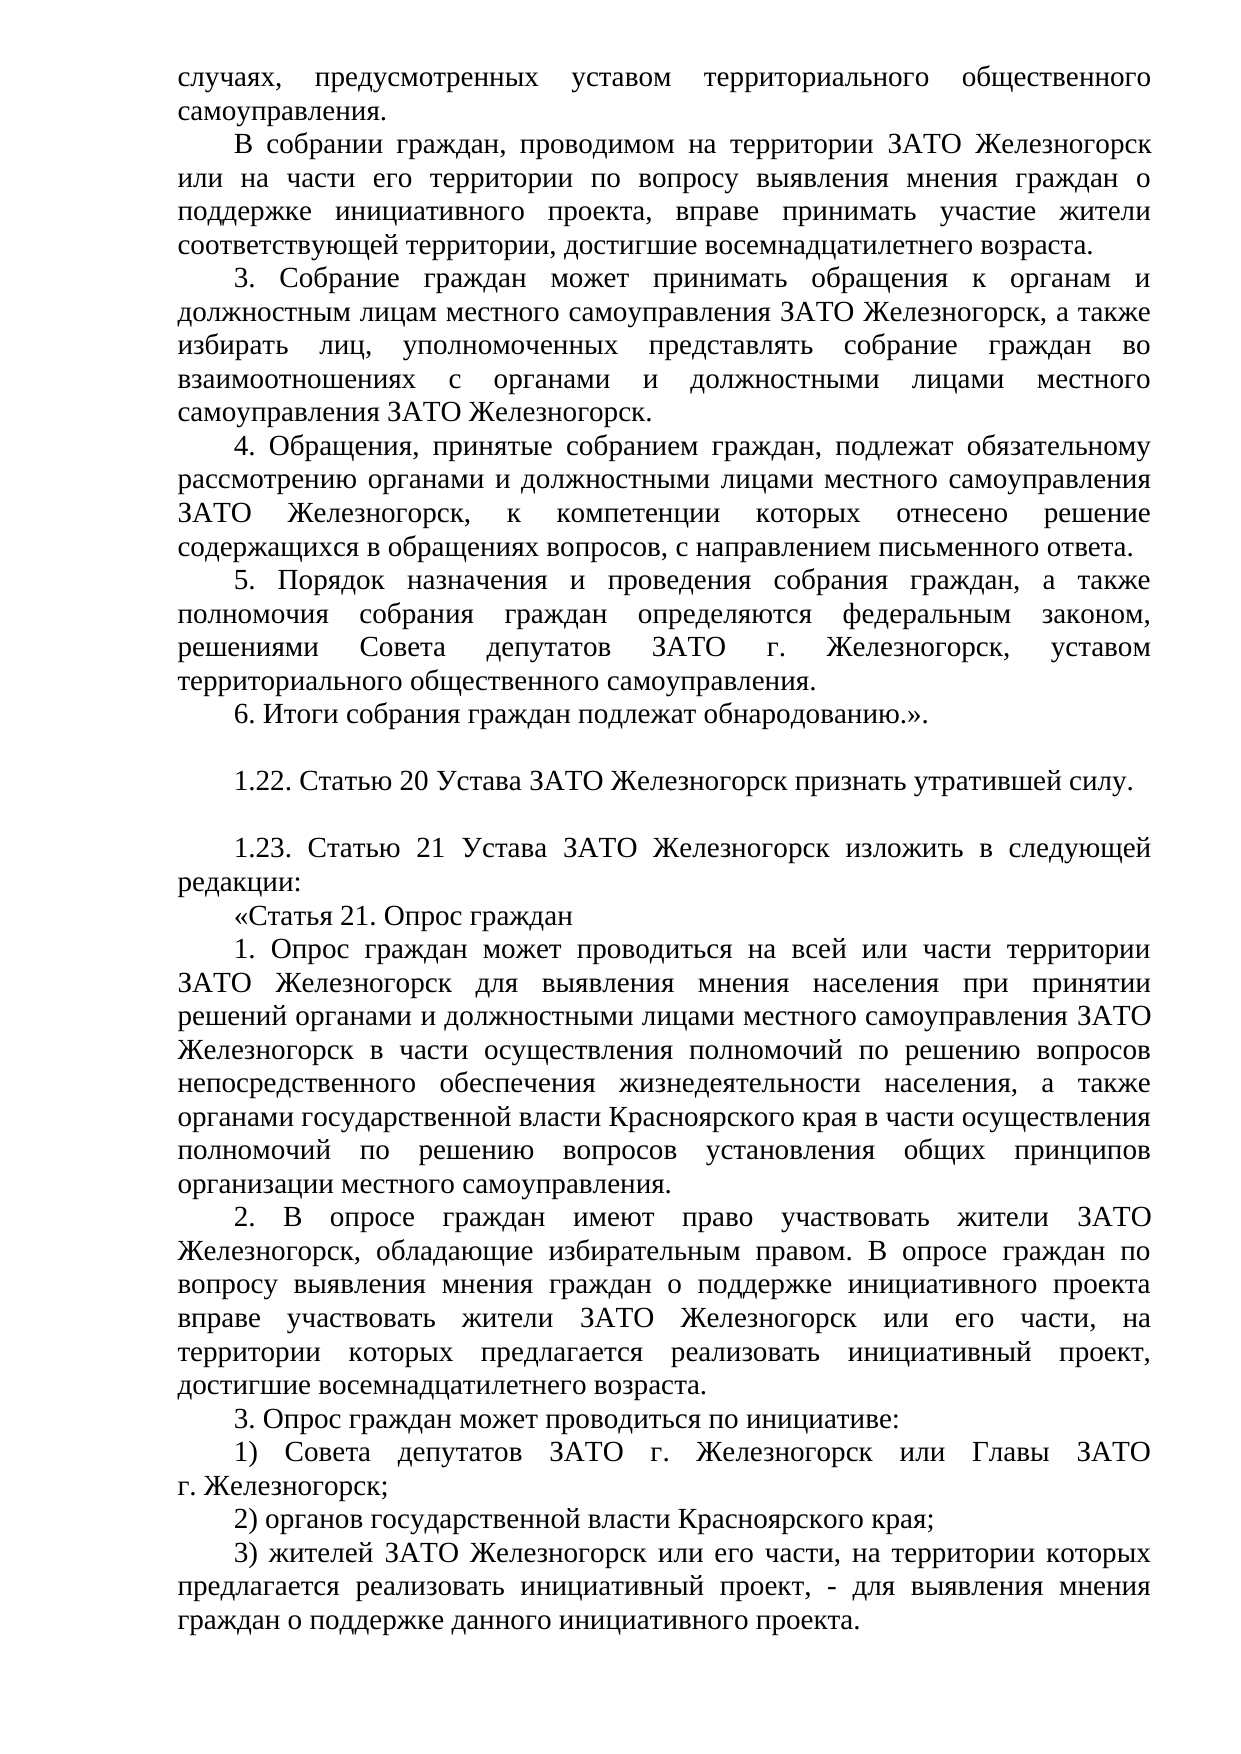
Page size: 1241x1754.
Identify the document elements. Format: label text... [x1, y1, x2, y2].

text В собрании граждан, проводимом на территории ЗАТО Железногорск или на части его территории по вопросу выявления мнения граждан о поддержке инициативного проекта, вправе принимать участие жители соответствующей территории, достигшие восемнадцатилетнего возраста. [177, 126, 1152, 260]
text 6. Итоги собрания граждан подлежат обнародованию.». [177, 696, 1152, 730]
text 1.23. Статью 21 Устава ЗАТО Железногорск изложить в следующей редакции: [177, 831, 1152, 898]
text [177, 59, 1152, 126]
text 1.22. Статью 20 Устава ЗАТО Железногорск признать утратившей силу. [177, 763, 1152, 797]
text 3) жителей ЗАТО Железногорск или его части, на территории которых предлагается реализовать инициативный проект, - для выявления мнения граждан о поддержке данного инициативного проекта. [177, 1535, 1152, 1636]
text 3. Опрос граждан может проводиться по инициативе: [177, 1401, 1152, 1434]
text 1) Совета депутатов ЗАТО г. Железногорск или Главы ЗАТО г. Железногорск; [177, 1434, 1152, 1501]
text «Статья 21. Опрос граждан [177, 898, 1152, 931]
text 2) органов государственной власти Красноярского края; [177, 1501, 1152, 1535]
text 5. Порядок назначения и проведения собрания граждан, а также полномочия собрания граждан определяются федеральным законом, решениями Совета депутатов ЗАТО г. Железногорск, уставом территориального общественного самоуправления. [177, 562, 1152, 696]
text 1. Опрос граждан может проводиться на всей или части территории ЗАТО Железногорск для выявления мнения населения при принятии решений органами и должностными лицами местного самоуправления ЗАТО Железногорск в части осуществления полномочий по решению вопросов непосредственного обеспечения жизнедеятельности населения, а также органами государственной власти Красноярского края в части осуществления полномочий по решению вопросов установления общих принципов организации местного самоуправления. [177, 931, 1152, 1199]
text 2. В опросе граждан имеют право участвовать жители ЗАТО Железногорск, обладающие избирательным правом. В опросе граждан по вопросу выявления мнения граждан о поддержке инициативного проекта вправе участвовать жители ЗАТО Железногорск или его части, на территории которых предлагается реализовать инициативный проект, достигшие восемнадцатилетнего возраста. [177, 1199, 1152, 1401]
text 3. Собрание граждан может принимать обращения к органам и должностным лицам местного самоуправления ЗАТО Железногорск, а также избирать лиц, уполномоченных представлять собрание граждан во взаимоотношениях с органами и должностными лицами местного самоуправления ЗАТО Железногорск. [177, 260, 1152, 428]
text 4. Обращения, принятые собранием граждан, подлежат обязательному рассмотрению органами и должностными лицами местного самоуправления ЗАТО Железногорск, к компетенции которых отнесено решение содержащихся в обращениях вопросов, с направлением письменного ответа. [177, 428, 1152, 562]
